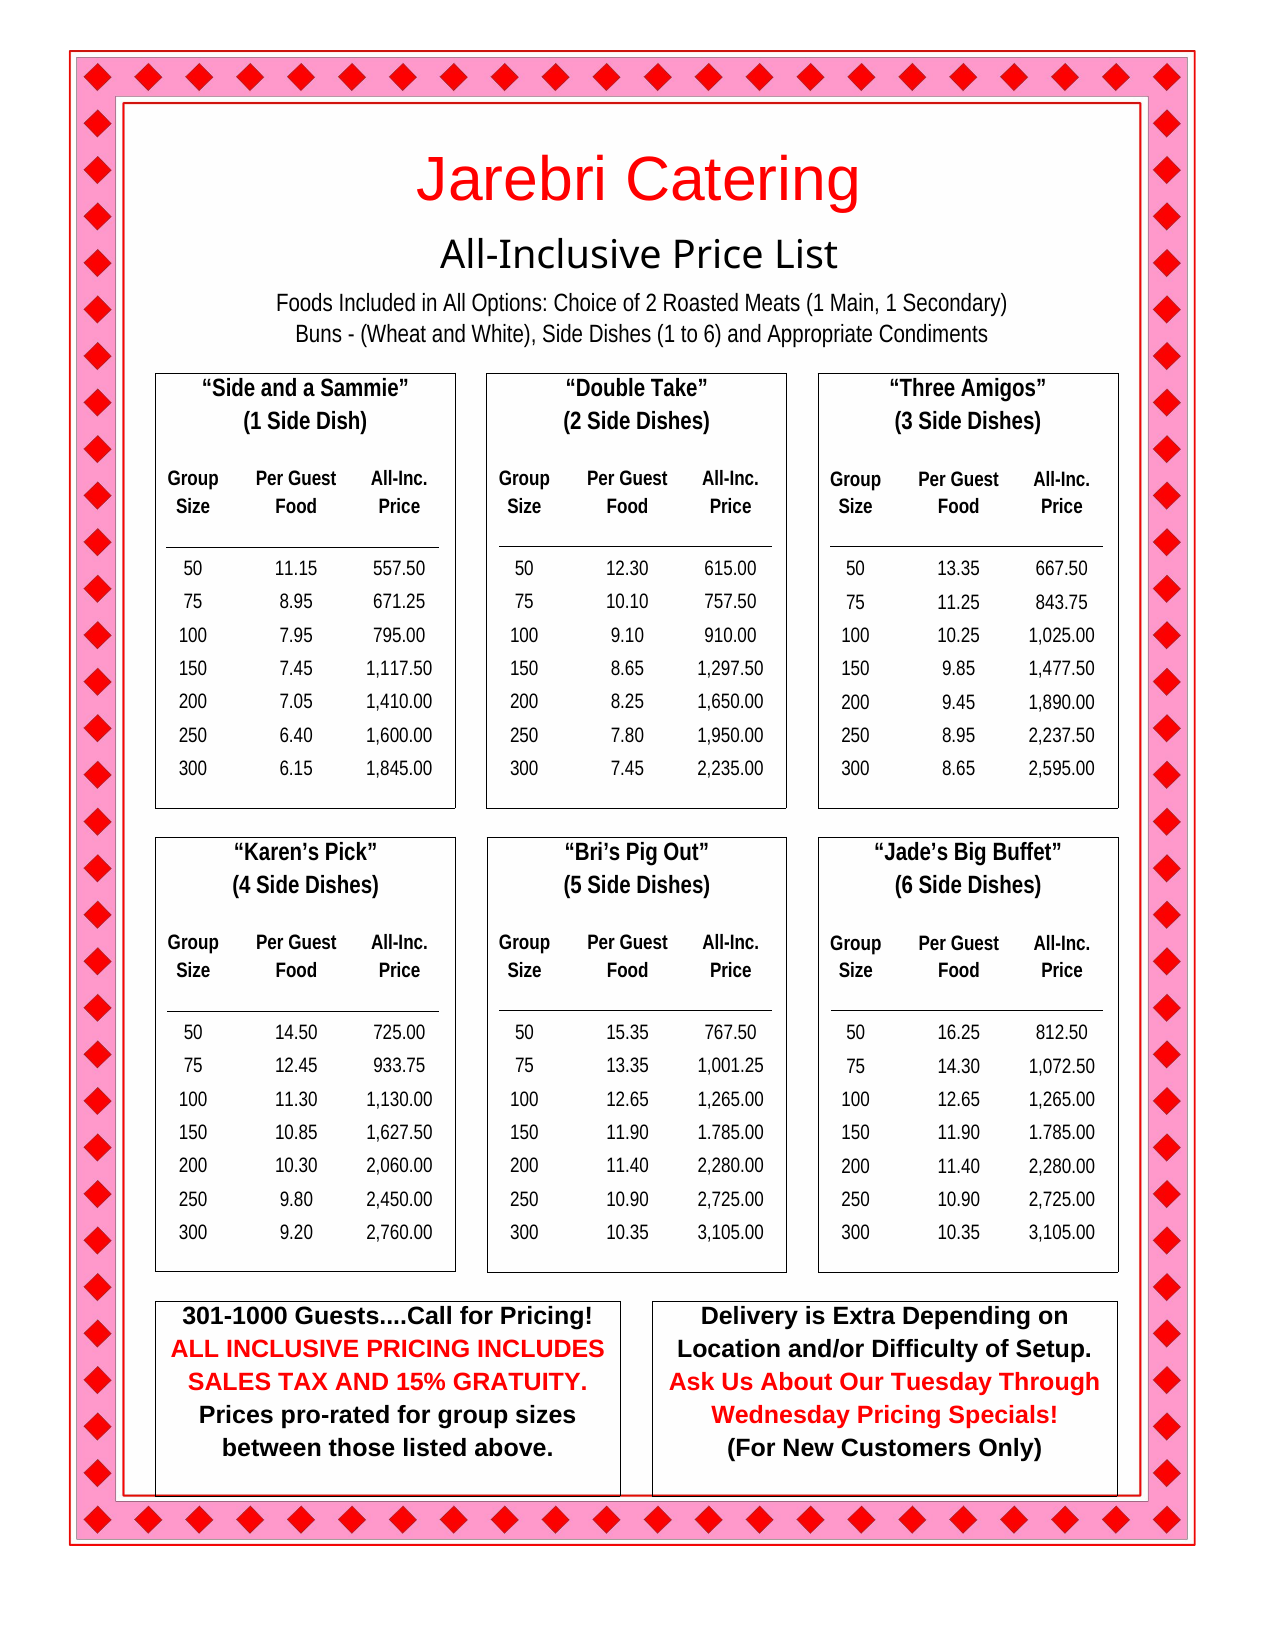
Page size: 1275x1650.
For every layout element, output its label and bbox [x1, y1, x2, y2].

picture [68, 50, 1196, 1546]
